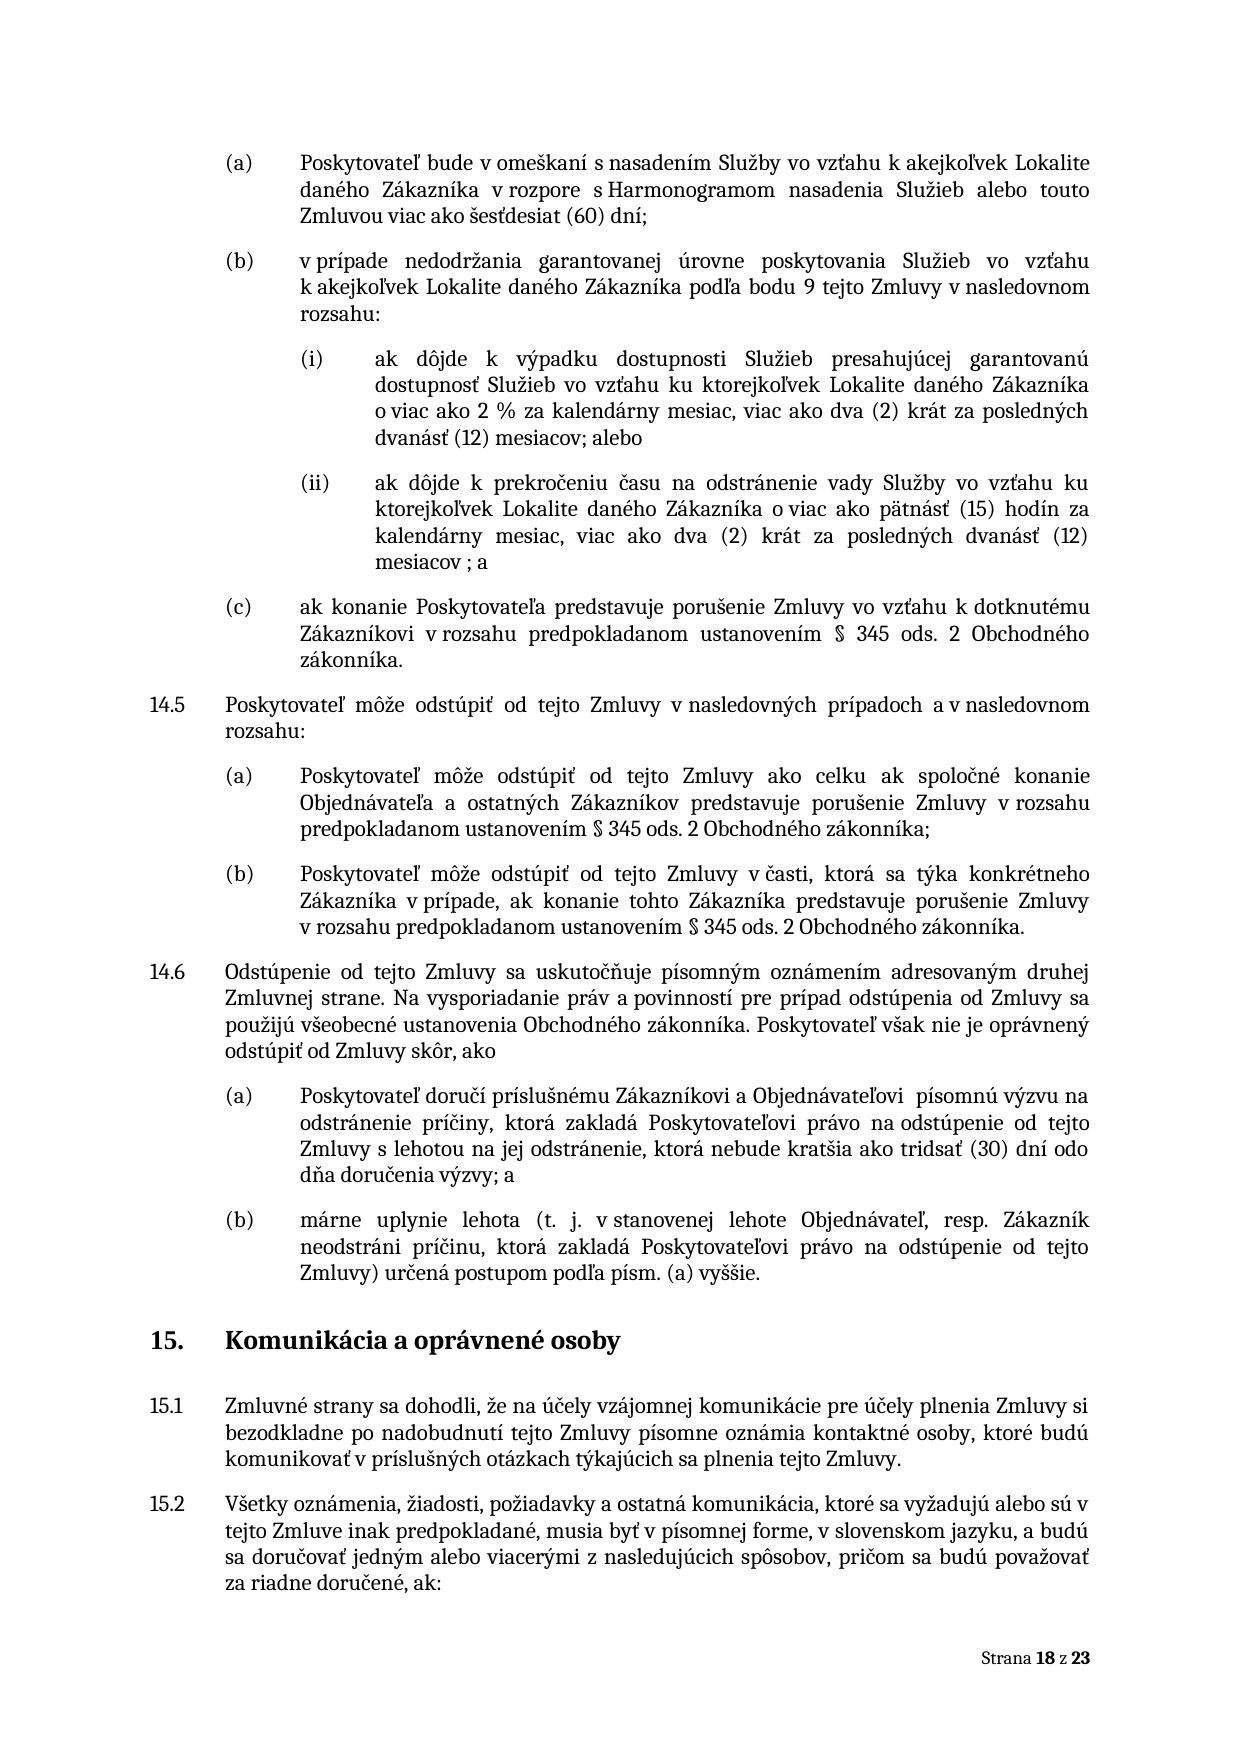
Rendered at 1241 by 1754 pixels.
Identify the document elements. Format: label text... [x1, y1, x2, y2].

subtitle Poskytovateľ môže odstúpiť od tejto Zmluvy v časti, ktorá sa týka konkrétneho Zákazníka v prípade, ak konanie tohto Zákazníka predstavuje porušenie Zmluvy v rozsahu predpokladanom ustanovením § 345 ods. 2 Obchodného zákonníka. [225, 861, 1090, 940]
subtitle Poskytovateľ môže odstúpiť od tejto Zmluvy ako celku ak spoločné konanie Objednávateľa a ostatných Zákazníkov predstavuje porušenie Zmluvy v rozsahu predpokladanom ustanovením § 345 ods. 2 Obchodného zákonníka; [225, 763, 1090, 842]
subtitle ak dôjde k prekročeniu času na odstránenie vady Služby vo vzťahu ku ktorejkoľvek Lokalite daného Zákazníka o viac ako pätnásť (15) hodín za kalendárny mesiac, viac ako dva (2) krát za posledných dvanásť (12) mesiacov ; a [300, 470, 1090, 575]
subtitle ak dôjde k výpadku dostupnosti Služieb presahujúcej garantovanú dostupnosť Služieb vo vzťahu ku ktorejkoľvek Lokalite daného Zákazníka o viac ako 2 % za kalendárny mesiac, viac ako dva (2) krát za posledných dvanásť (12) mesiacov; alebo [300, 346, 1090, 451]
subtitle márne uplynie lehota (t. j. v stanovenej lehote Objednávateľ, resp. Zákazník neodstráni príčinu, ktorá zakladá Poskytovateľovi právo na odstúpenie od tejto Zmluvy) určená postupom podľa písm. (a) vyššie. [225, 1207, 1090, 1286]
subtitle Komunikácia a oprávnené osoby [150, 1324, 1090, 1356]
subtitle Všetky oznámenia, žiadosti, požiadavky a ostatná komunikácia, ktoré sa vyžadujú alebo sú v tejto Zmluve inak predpokladané, musia byť v písomnej forme, v slovenskom jazyku, a budú sa doručovať jedným alebo viacerými z nasledujúcich spôsobov, pričom sa budú považovať za riadne doručené, ak: [150, 1491, 1090, 1597]
subtitle Zmluvné strany sa dohodli, že na účely vzájomnej komunikácie pre účely plnenia Zmluvy si bezodkladne po nadobudnutí tejto Zmluvy písomne oznámia kontaktné osoby, ktoré budú komunikovať v príslušných otázkach týkajúcich sa plnenia tejto Zmluvy. [150, 1393, 1090, 1472]
subtitle Odstúpenie od tejto Zmluvy sa uskutočňuje písomným oznámením adresovaným druhej Zmluvnej strane. Na vysporiadanie práv a povinností pre prípad odstúpenia od Zmluvy sa použijú všeobecné ustanovenia Obchodného zákonníka. Poskytovateľ však nie je oprávnený odstúpiť od Zmluvy skôr, ako [150, 959, 1090, 1064]
subtitle Poskytovateľ bude v omeškaní s nasadením Služby vo vzťahu k akejkoľvek Lokalite daného Zákazníka v rozpore s Harmonogramom nasadenia Služieb alebo touto Zmluvou viac ako šesťdesiat (60) dní; [225, 150, 1090, 229]
subtitle v prípade nedodržania garantovanej úrovne poskytovania Služieb vo vzťahu k akejkoľvek Lokalite daného Zákazníka podľa bodu 9 tejto Zmluvy v nasledovnom rozsahu: [225, 248, 1090, 327]
subtitle Poskytovateľ doručí príslušnému Zákazníkovi a Objednávateľovi písomnú výzvu na odstránenie príčiny, ktorá zakladá Poskytovateľovi právo na odstúpenie od tejto Zmluvy s lehotou na jej odstránenie, ktorá nebude kratšia ako tridsať (30) dní odo dňa doručenia výzvy; a [225, 1083, 1090, 1188]
subtitle ak konanie Poskytovateľa predstavuje porušenie Zmluvy vo vzťahu k dotknutému Zákazníkovi v rozsahu predpokladanom ustanovením § 345 ods. 2 Obchodného zákonníka. [225, 594, 1090, 673]
subtitle Poskytovateľ môže odstúpiť od tejto Zmluvy v nasledovných prípadoch a v nasledovnom rozsahu: [150, 692, 1090, 744]
